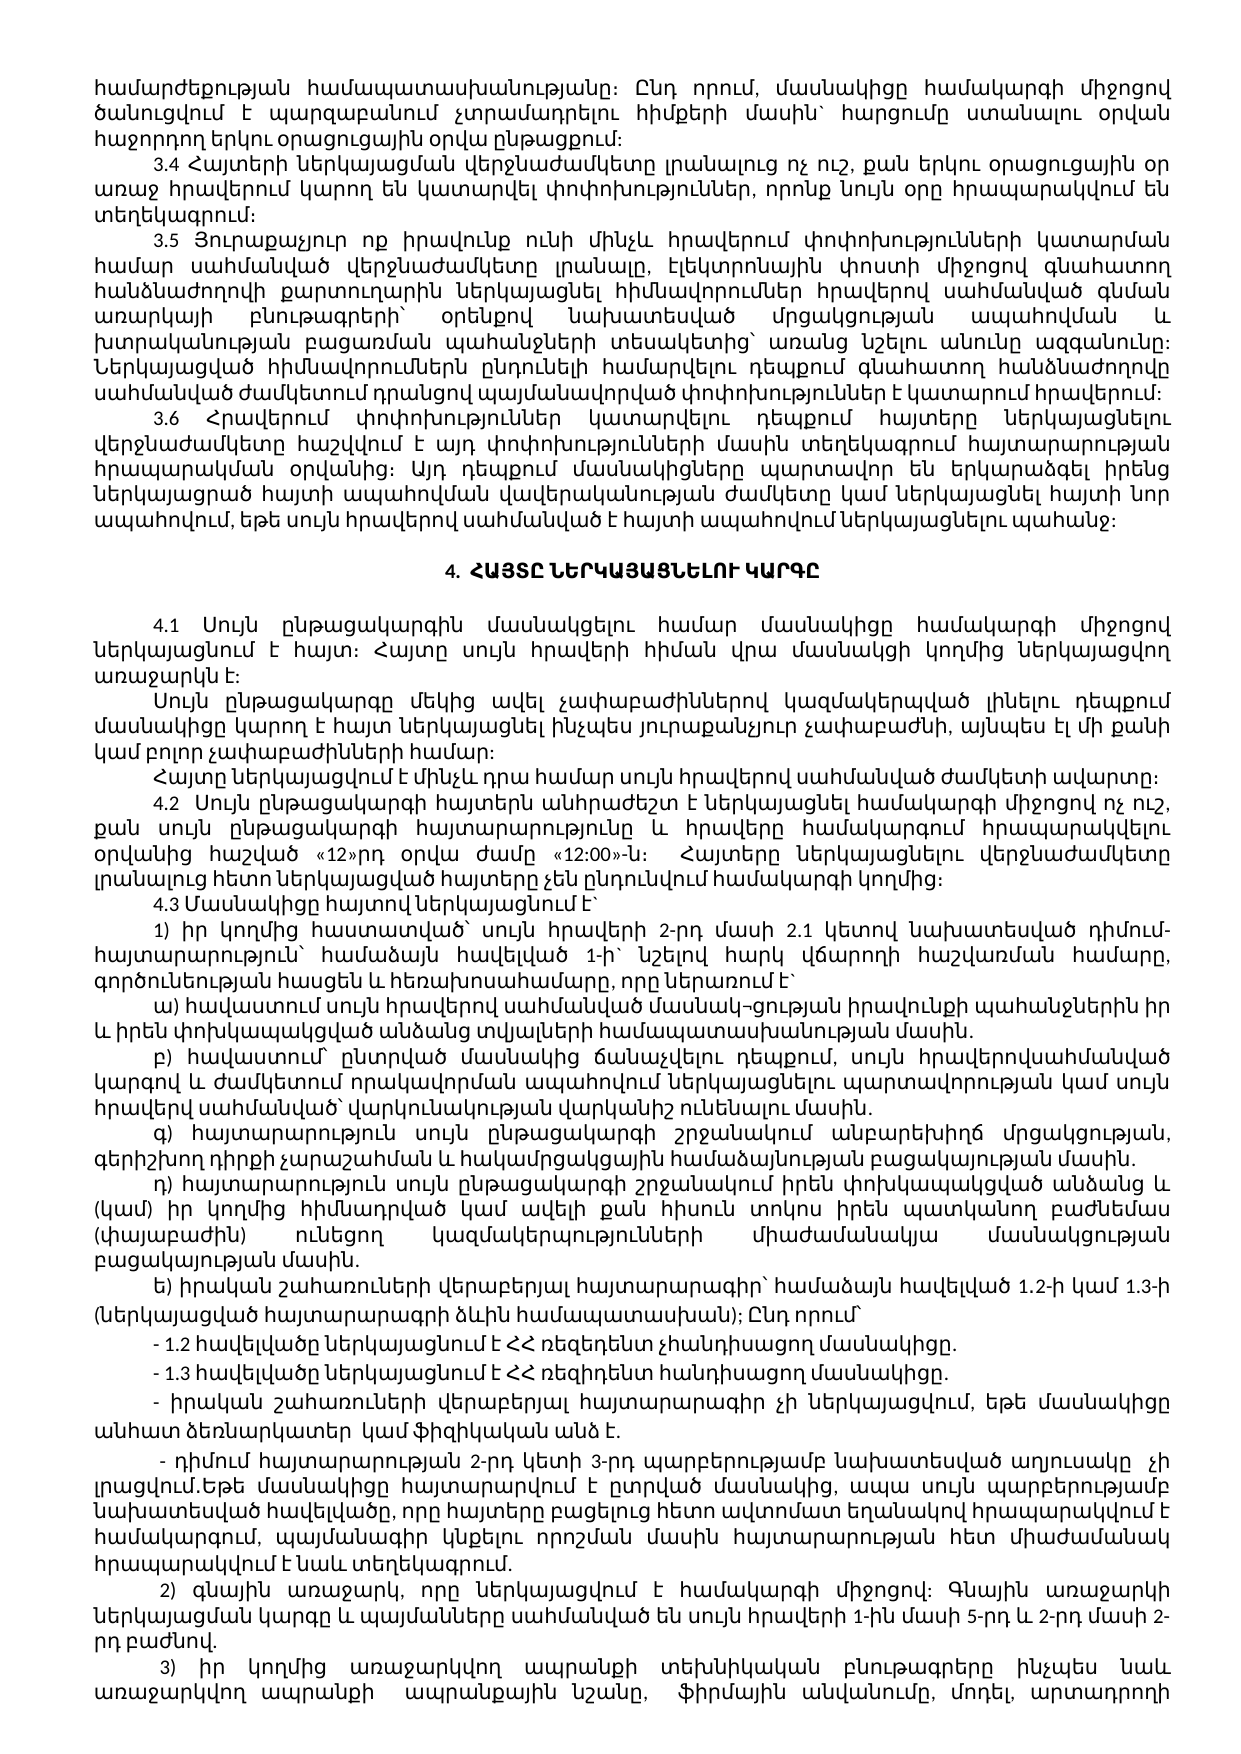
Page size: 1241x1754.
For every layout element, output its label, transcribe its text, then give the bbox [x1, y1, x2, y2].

text - 1.2 հավելվածը ներկայացնում է ՀՀ ռեզեդենտ չհանդիսացող մասնակիցը. [94, 1331, 1171, 1357]
text 3.5 Յուրաքաչյուր ոք իրավունք ունի մինչև հրավերում փոփոխությունների կատարման համար սահմանված վերջնաժամկետը լրանալը, էլեկտրոնային փոստի միջոցով գնահատող հանձնաժողովի քարտուղարին ներկայացնել հիմնավորումներ հրավերով սահմանված գնման առարկայի բնութագրերի՝ օրենքով նախատեսված մրցակցության ապահովման և խտրականության բացառման պահանջների տեսակետից՝ առանց նշելու անունը ազգանունը: Ներկայացված հիմնավորումներն ընդունելի համարվելու դեպքում գնահատող հանձնաժողովը սահմանված ժամկետում դրանցով պայմանավորված փոփոխություններ է կատարում հրավերում: [94, 227, 1171, 405]
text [94, 1654, 1171, 1705]
text 4. ՀԱՅՏԸ ՆԵՐԿԱՅԱՑՆԵԼՈՒ ԿԱՐԳԸ [94, 558, 1171, 583]
text 3.4 Հայտերի ներկայացման վերջնաժամկետը լրանալուց ոչ ուշ, քան երկու օրացուցային օր առաջ հրավերում կարող են կատարվել փոփոխություններ, որոնք նույն օրը հրապարակվում են տեղեկագրում։ [94, 151, 1171, 227]
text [94, 75, 1171, 151]
text 4.2 Սույն ընթացակարգի հայտերն անհրաժեշտ է ներկայացնել համակարգի միջոցով ոչ ուշ, քան սույն ընթացակարգի հայտարարությունը և հրավերը համակարգում հրապարակվելու օրվանից հաշված «12»րդ օրվա ժամը «12:00»-ն։ Հայտերը ներկայացնելու վերջնաժամկետը լրանալուց հետո ներկայացված հայտերը չեն ընդունվում համակարգի կողմից։ [94, 790, 1171, 892]
text Հայտը ներկայացվում է մինչև դրա համար սույն հրավերով սահմանված ժամկետի ավարտը։ [94, 764, 1171, 790]
text - իրական շահառուների վերաբերյալ հայտարարագիր չի ներկայացվում, եթե մասնակիցը անհատ ձեռնարկատեր կամ ֆիզիկական անձ է. [94, 1389, 1171, 1444]
text - 1.3 հավելվածը ներկայացնում է ՀՀ ռեզիդենտ հանդիսացող մասնակիցը. [94, 1360, 1171, 1386]
text ե) իրական շահառուների վերաբերյալ հայտարարագիր՝ համաձայն հավելված 1․2-ի կամ 1.3-ի (ներկայացված հայտարարագրի ձևին համապատասխան); Ընդ որում՝ [94, 1273, 1171, 1327]
text 4.3 Մասնակիցը հայտով ներկայացնում է` [94, 892, 1171, 917]
text 1) իր կողմից հաստատված՝ սույն հրավերի 2-րդ մասի 2.1 կետով նախատեսված դիմում-հայտարարություն՝ համաձայն հավելված 1-ի` նշելով հարկ վճարողի հաշվառման համարը, գործունեության հասցեն և հեռախոսահամարը, որը ներառում է` [94, 917, 1171, 993]
text 2) գնային առաջարկ, որը ներկայացվում է համակարգի միջոցով: Գնային առաջարկի ներկայացման կարգը և պայմանները սահմանված են սույն հրավերի 1-ին մասի 5-րդ և 2-րդ մասի 2-րդ բաժնով. [94, 1578, 1171, 1654]
text ա) հավաստում սույն հրավերով սահմանված մասնակ¬ցության իրավունքի պահանջներին իր և իրեն փոխկապակցված անձանց տվյալների համապատասխանության մասին. [94, 993, 1171, 1044]
text 4.1 Սույն ընթացակարգին մասնակցելու համար մասնակիցը համակարգի միջոցով ներկայացնում է հայտ։ Հայտը սույն հրավերի հիման վրա մասնակցի կողմից ներկայացվող առաջարկն է: [94, 612, 1171, 688]
text գ) հայտարարություն սույն ընթացակարգի շրջանակում անբարեխիղճ մրցակցության, գերիշխող դիրքի չարաշահման և հակամրցակցային համաձայնության բացակայության մասին. [94, 1120, 1171, 1171]
text - դիմում հայտարարության 2-րդ կետի 3-րդ պարբերությամբ նախատեսված աղյուսակը չի լրացվում․Եթե մասնակիցը հայտարարվում է ըտրված մասնակից, ապա սույն պարբերությամբ նախատեսված հավելվածը, որը հայտերը բացելուց հետո ավտոմատ եղանակով հրապարակվում է համակարգում, պայմանագիր կնքելու որոշման մասին հայտարարության հետ միաժամանակ հրապարակվում է նաև տեղեկագրում. [94, 1448, 1171, 1578]
text Սույն ընթացակարգը մեկից ավել չափաբաժիններով կազմակերպված լինելու դեպքում մասնակիցը կարող է հայտ ներկայացնել ինչպես յուրաքանչյուր չափաբաժնի, այնպես էլ մի քանի կամ բոլոր չափաբաժինների համար: [94, 688, 1171, 764]
text բ) հավաստում՝ ընտրված մասնակից ճանաչվելու դեպքում, սույն հրավերովսահմանված կարգով և ժամկետում որակավորման ապահովում ներկայացնելու պարտավորության կամ սույն հրավերվ սահմանված՝ վարկունակության վարկանիշ ունենալու մասին. [94, 1044, 1171, 1120]
text 3.6 Հրավերում փոփոխություններ կատարվելու դեպքում հայտերը ներկայացնելու վերջնաժամկետը հաշվվում է այդ փոփոխությունների մասին տեղեկագրում հայտարարության հրապարակման օրվանից։ Այդ դեպքում մասնակիցները պարտավոր են երկարաձգել իրենց ներկայացրած հայտի ապահովման վավերականության ժամկետը կամ ներկայացնել հայտի նոր ապահովում, եթե սույն հրավերով սահմանված է հայտի ապահովում ներկայացնելու պահանջ: [94, 405, 1171, 532]
text դ) հայտարարություն սույն ընթացակարգի շրջանակում իրեն փոխկապակցված անձանց և (կամ) իր կողմից հիմնադրված կամ ավելի քան հիսուն տոկոս իրեն պատկանող բաժնեմաս (փայաբաժին) ունեցող կազմակերպությունների միաժամանակյա մասնակցության բացակայության մասին. [94, 1171, 1171, 1273]
